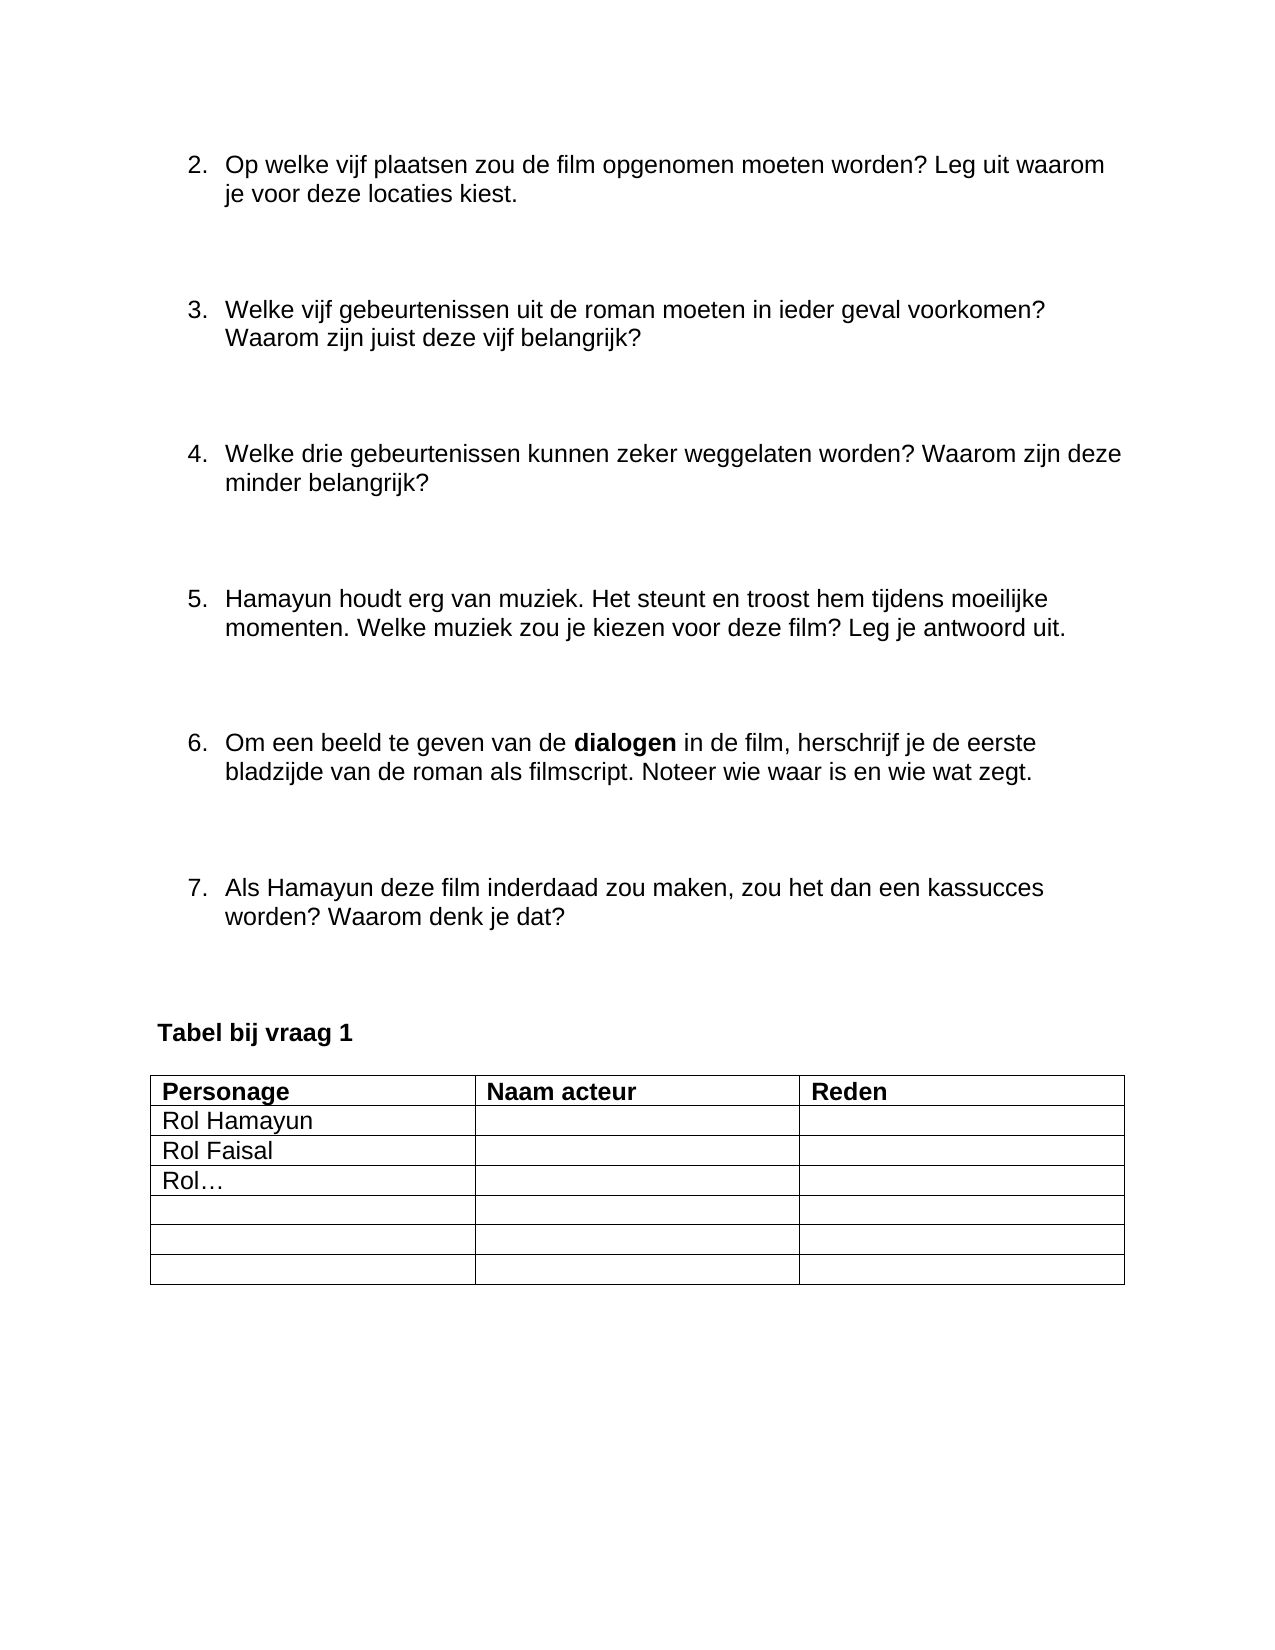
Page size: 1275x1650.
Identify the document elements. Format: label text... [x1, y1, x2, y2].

table_cell [800, 1106, 1124, 1135]
table_cell [800, 1225, 1124, 1254]
list Welke drie gebeurtenissen kunnen zeker weggelaten worden? Waarom zijn deze minder belangrijk? [187, 439, 1125, 497]
table_header Naam acteur [476, 1076, 799, 1105]
table_cell Rol Hamayun [151, 1106, 475, 1135]
table_cell [476, 1166, 799, 1194]
table_cell [800, 1196, 1124, 1224]
table_cell [476, 1225, 799, 1254]
table_cell [151, 1196, 475, 1224]
table_cell [476, 1106, 799, 1135]
list Om een beeld te geven van de dialogen in de film, herschrijf je de eerste bladzijde van de roman als filmscript. Noteer wie waar is en wie wat zegt. [187, 728, 1125, 786]
table_header Personage [151, 1076, 475, 1105]
table_cell [476, 1255, 799, 1284]
list Welke vijf gebeurtenissen uit de roman moeten in ieder geval voorkomen? Waarom zijn juist deze vijf belangrijk? [187, 294, 1125, 352]
table_cell [800, 1136, 1124, 1165]
table_cell [476, 1136, 799, 1165]
list Als Hamayun deze film inderdaad zou maken, zou het dan een kassucces worden? Waarom denk je dat? [187, 873, 1125, 930]
table_cell [800, 1166, 1124, 1194]
table_cell [800, 1255, 1124, 1284]
table_cell [476, 1196, 799, 1224]
table_header Reden [800, 1076, 1124, 1105]
list Op welke vijf plaatsen zou de film opgenomen moeten worden? Leg uit waarom je voor deze locaties kiest. [187, 150, 1125, 207]
table_cell [151, 1255, 475, 1284]
text Tabel bij vraag 1 [150, 1017, 1125, 1046]
table_cell [151, 1225, 475, 1254]
table_cell Rol Faisal [151, 1136, 475, 1165]
list Hamayun houdt erg van muziek. Het steunt en troost hem tijdens moeilijke momenten. Welke muziek zou je kiezen voor deze film? Leg je antwoord uit. [187, 584, 1125, 641]
table_cell Rol… [151, 1166, 475, 1194]
